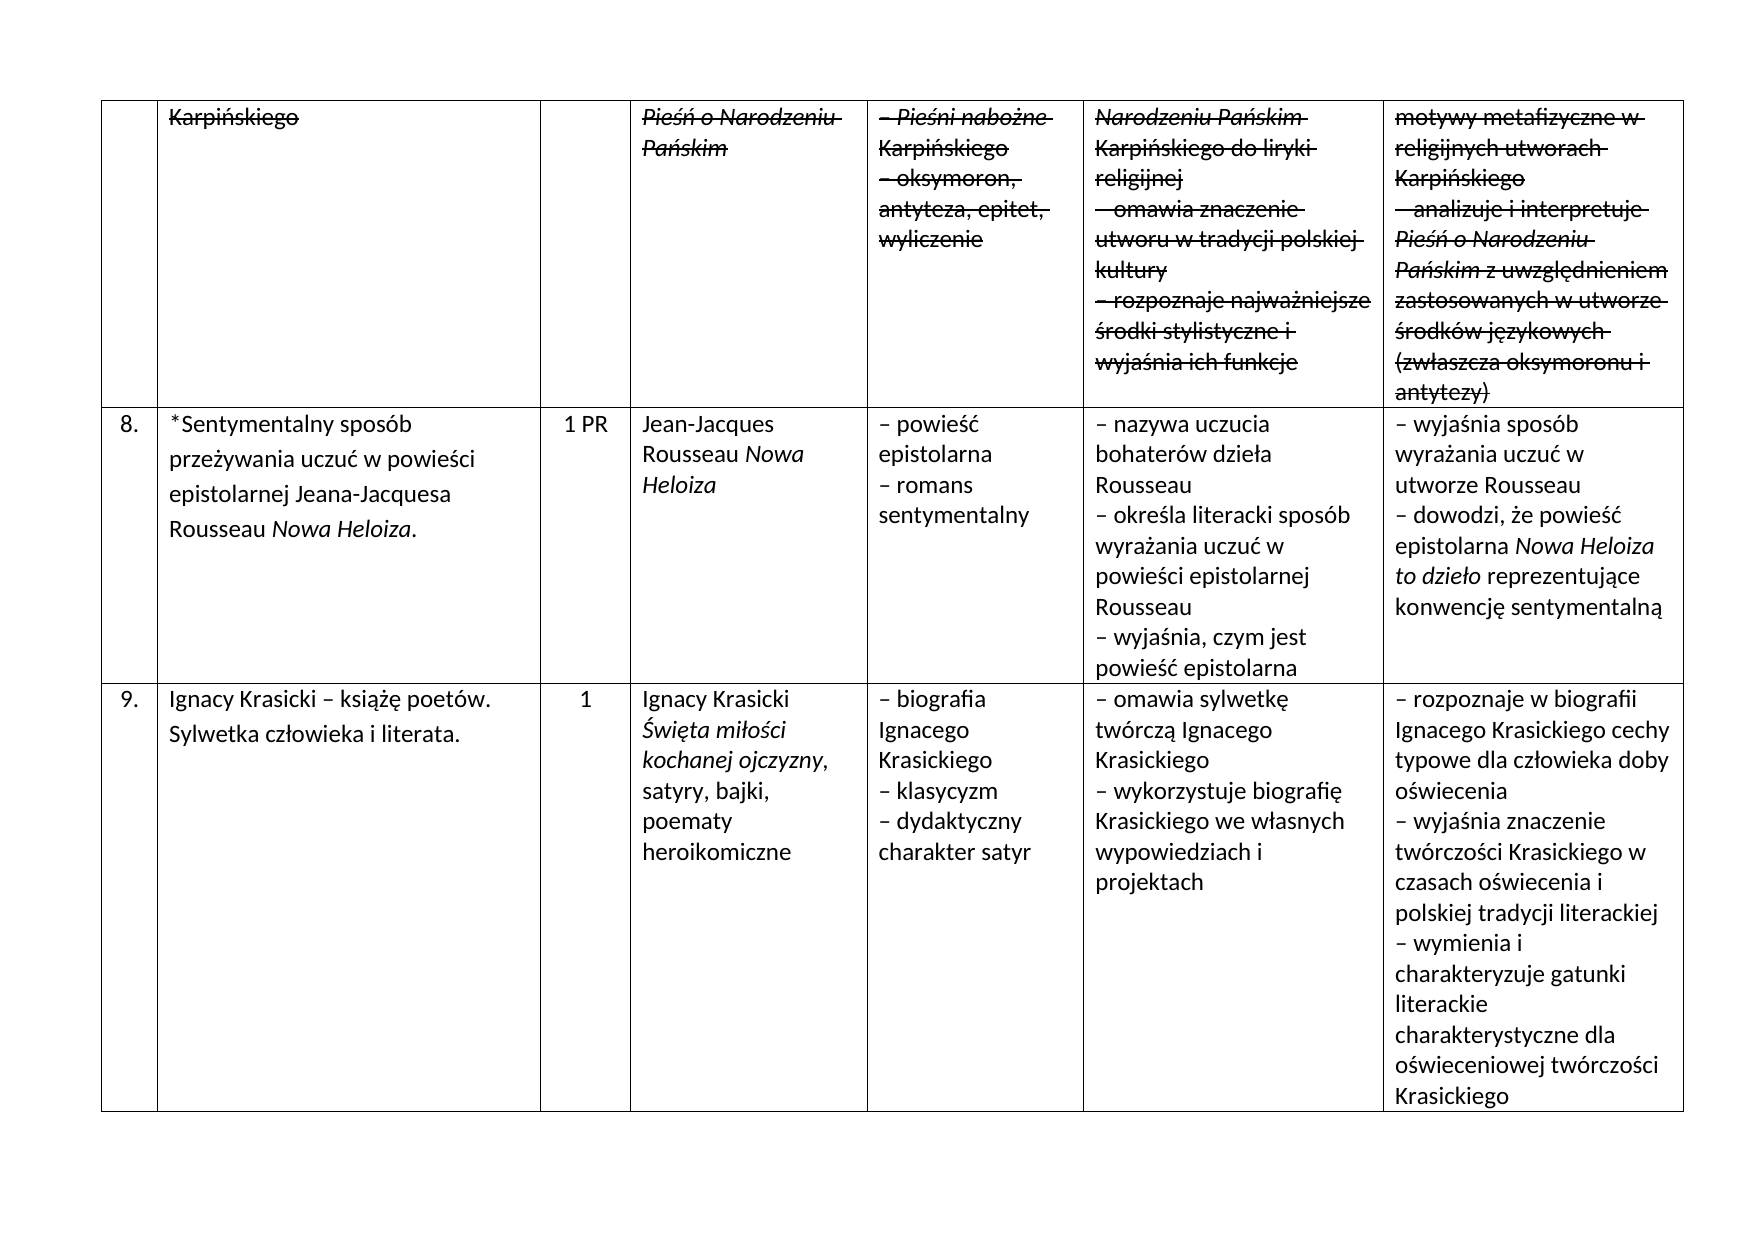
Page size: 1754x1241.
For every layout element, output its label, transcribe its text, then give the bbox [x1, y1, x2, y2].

table_cell 1 [541, 101, 630, 407]
table_cell – omawia sylwetkę twórczą Ignacego Krasickiego – wykorzystuje biografię Krasickiego we własnych wypowiedziach i projektach [1084, 684, 1383, 1111]
table_cell 1 PR [541, 408, 630, 682]
table_cell Ignacy Krasicki Święta miłości kochanej ojczyzny, satyry, bajki, poematy heroikomiczne [631, 684, 867, 1111]
table_cell Ignacy Krasicki – książę poetów. Sylwetka człowieka i literata. [158, 684, 540, 1111]
table_cell 8. [102, 408, 157, 682]
table_cell 7. [102, 101, 157, 407]
table_cell – rozpoznaje w biografii Ignacego Krasickiego cechy typowe dla człowieka doby oświecenia – wyjaśnia znaczenie twórczości Krasickiego w czasach oświecenia i polskiej tradycji literackiej – wymienia i charakteryzuje gatunki literackie charakterystyczne dla oświeceniowej twórczości Krasickiego [1384, 684, 1683, 1111]
table_cell – biografia Ignacego Krasickiego – klasycyzm – dydaktyczny charakter satyr [868, 684, 1083, 1111]
table_cell – nazywa uczucia bohaterów dzieła Rousseau – określa literacki sposób wyrażania uczuć w powieści epistolarnej Rousseau – wyjaśnia, czym jest powieść epistolarna [1084, 408, 1383, 682]
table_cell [158, 101, 540, 407]
table_cell – powieść epistolarna – romans sentymentalny [868, 408, 1083, 682]
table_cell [631, 101, 867, 407]
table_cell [1384, 101, 1683, 407]
table_cell *Sentymentalny sposób przeżywania uczuć w powieści epistolarnej Jeana-Jacquesa Rousseau Nowa Heloiza. [158, 408, 540, 682]
table_cell Jean-Jacques Rousseau Nowa Heloiza [631, 408, 867, 682]
table_cell 9. [102, 684, 157, 1111]
table_cell 1 [541, 684, 630, 1111]
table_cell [1084, 101, 1383, 407]
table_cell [868, 101, 1083, 407]
table_cell – wyjaśnia sposób wyrażania uczuć w utworze Rousseau – dowodzi, że powieść epistolarna Nowa Heloiza to dzieło reprezentujące konwencję sentymentalną [1384, 408, 1683, 682]
